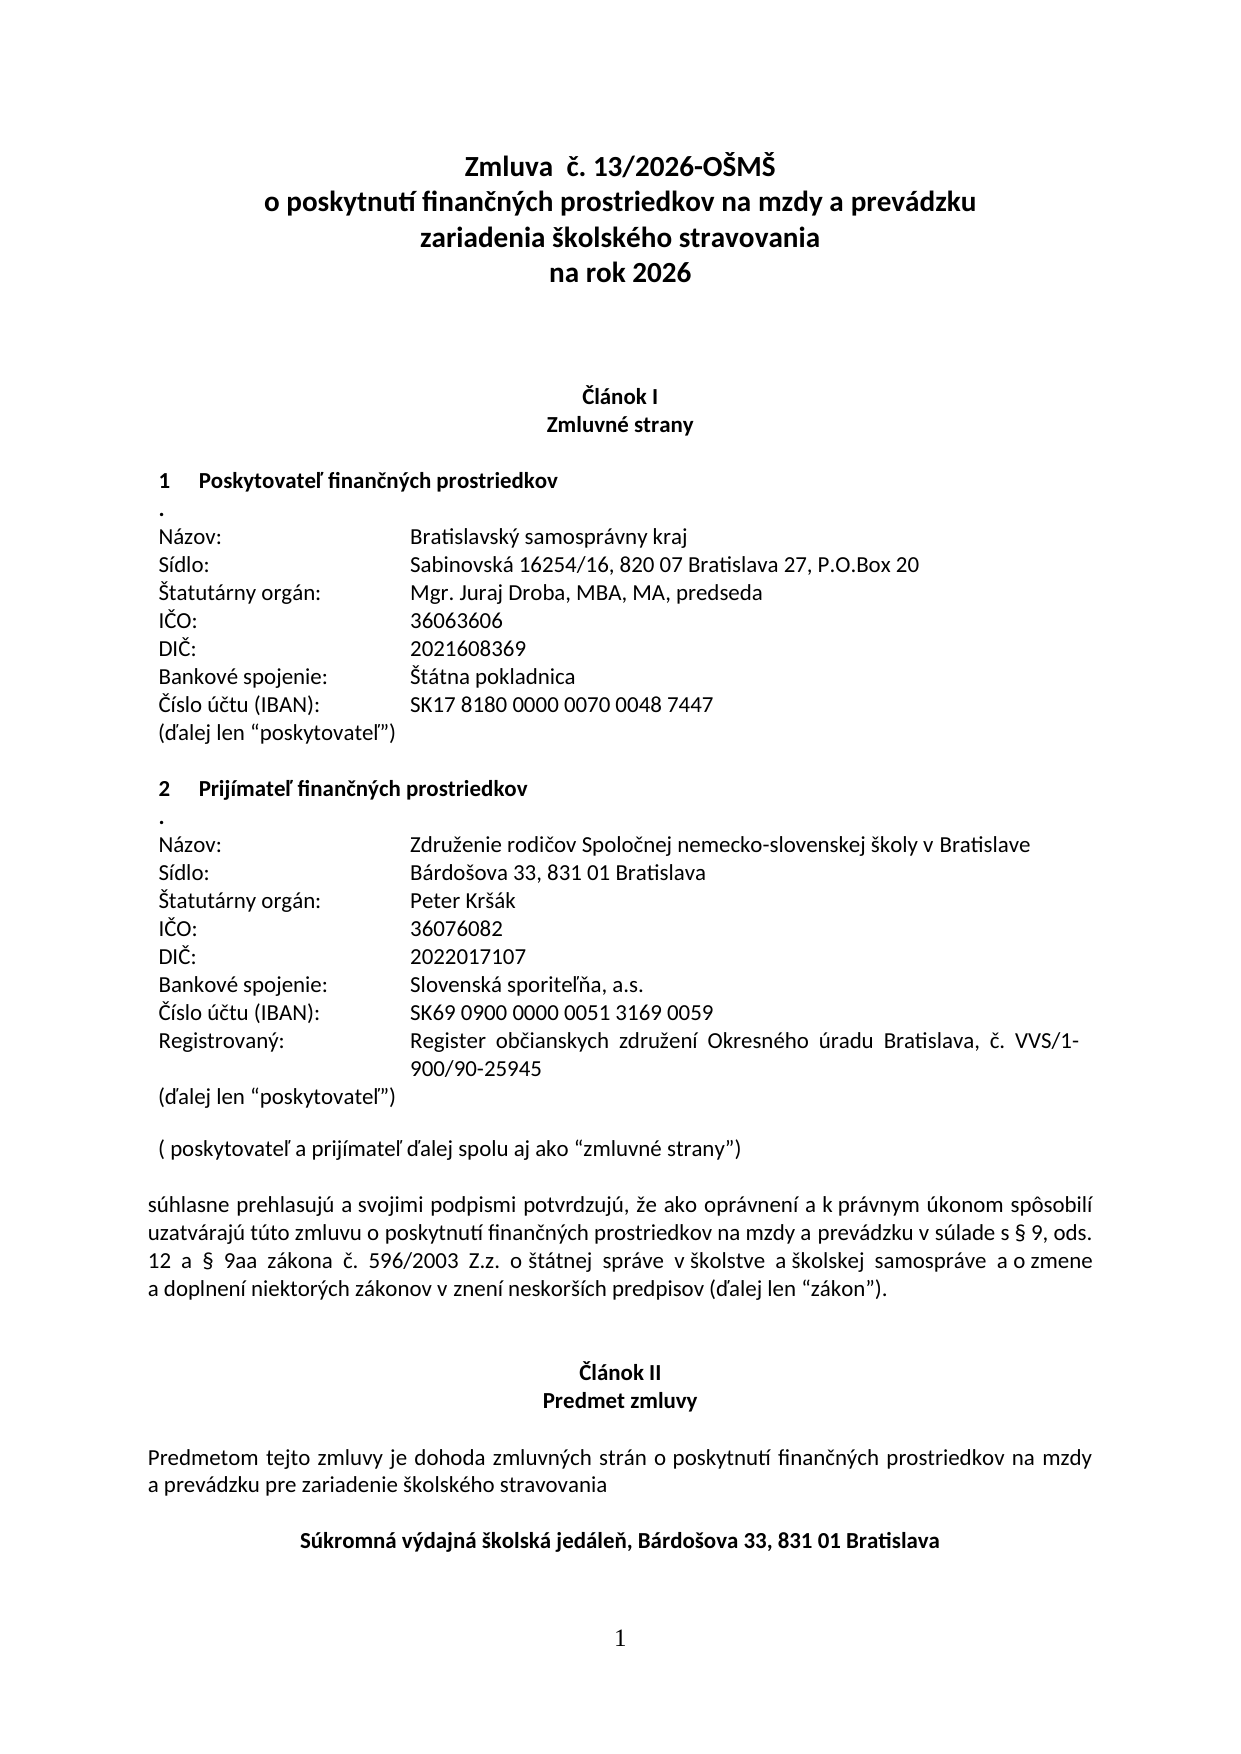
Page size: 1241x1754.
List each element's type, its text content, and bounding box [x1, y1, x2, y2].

table_cell 2021608369 [399, 634, 1091, 662]
table_cell Číslo účtu (IBAN): [147, 690, 399, 718]
table_cell Názov: [147, 830, 399, 858]
table_cell 36076082 [399, 914, 1091, 942]
table_cell Sídlo: [147, 550, 399, 578]
table_cell Peter Kršák [399, 886, 1091, 914]
table_header Poskytovateľ finančných prostriedkov [187, 466, 1091, 522]
table_cell Sídlo: [147, 858, 399, 886]
text o poskytnutí finančných prostriedkov na mzdy a prevádzku [148, 183, 1093, 219]
table_cell Bratislavský samosprávny kraj [399, 522, 1091, 550]
table_cell Sabinovská 16254/16, 820 07 Bratislava 27, P.O.Box 20 [399, 550, 1091, 578]
table_cell SK17 8180 0000 0070 0048 7447 [399, 690, 1091, 718]
table_cell 36063606 [399, 606, 1091, 634]
table_cell Mgr. Juraj Droba, MBA, MA, predseda [399, 578, 1091, 606]
table_header 1. [147, 466, 187, 522]
table_cell 2022017107 [399, 942, 1091, 970]
text Článok II [148, 1358, 1093, 1387]
text ( poskytovateľ a prijímateľ ďalej spolu aj ako “zmluvné strany”) [148, 1134, 1093, 1162]
table_cell IČO: [147, 606, 399, 634]
table_cell Bárdošova 33, 831 01 Bratislava [399, 858, 1091, 886]
text Zmluvné strany [148, 410, 1093, 438]
text (ďalej len “poskytovateľ”) [148, 1082, 1093, 1110]
table_cell DIČ: [147, 634, 399, 662]
table_cell Číslo účtu (IBAN): [147, 998, 399, 1026]
table_cell Štatutárny orgán: [147, 886, 399, 914]
table_cell Štatutárny orgán: [147, 578, 399, 606]
table_cell SK69 0900 0000 0051 3169 0059 [399, 998, 1091, 1026]
text súhlasne prehlasujú a svojimi podpismi potvrdzujú, že ako oprávnení a k právnym úkonom spôsobilí uzatvárajú túto zmluvu o poskytnutí finančných prostriedkov na mzdy a prevádzku v súlade s § 9, ods. 12 a § 9aa zákona č. 596/2003 Z.z. o štátnej správe v školstve a školskej samospráve a o zmene a doplnení niektorých zákonov v znení neskorších predpisov (ďalej len “zákon”). [148, 1190, 1093, 1302]
text Predmetom tejto zmluvy je dohoda zmluvných strán o poskytnutí finančných prostriedkov na mzdy a prevádzku pre zariadenie školského stravovania [148, 1443, 1093, 1499]
text Predmet zmluvy [148, 1387, 1093, 1414]
text Súkromná výdajná školská jedáleň, Bárdošova 33, 831 01 Bratislava [148, 1527, 1093, 1555]
table_cell Združenie rodičov Spoločnej nemecko-slovenskej školy v Bratislave [399, 830, 1091, 858]
text na rok 2026 [148, 254, 1093, 290]
table_cell Názov: [147, 522, 399, 550]
table_cell IČO: [147, 914, 399, 942]
text Článok I [148, 382, 1093, 410]
table_cell Register občianskych združení Okresného úradu Bratislava, č. VVS/1-900/90-25945 [399, 1026, 1091, 1082]
text (ďalej len “poskytovateľ”) [148, 718, 1093, 746]
table_header Prijímateľ finančných prostriedkov [187, 774, 1091, 830]
table_cell Bankové spojenie: [147, 662, 399, 690]
text zariadenia školského stravovania [148, 219, 1093, 254]
table_cell DIČ: [147, 942, 399, 970]
table_cell Bankové spojenie: [147, 970, 399, 998]
table_cell Registrovaný: [147, 1026, 399, 1082]
text Zmluva č. 13/2026-OŠMŠ [148, 148, 1093, 183]
table_cell Slovenská sporiteľňa, a.s. [399, 970, 1091, 998]
table_header 2. [147, 774, 187, 830]
table_cell Štátna pokladnica [399, 662, 1091, 690]
